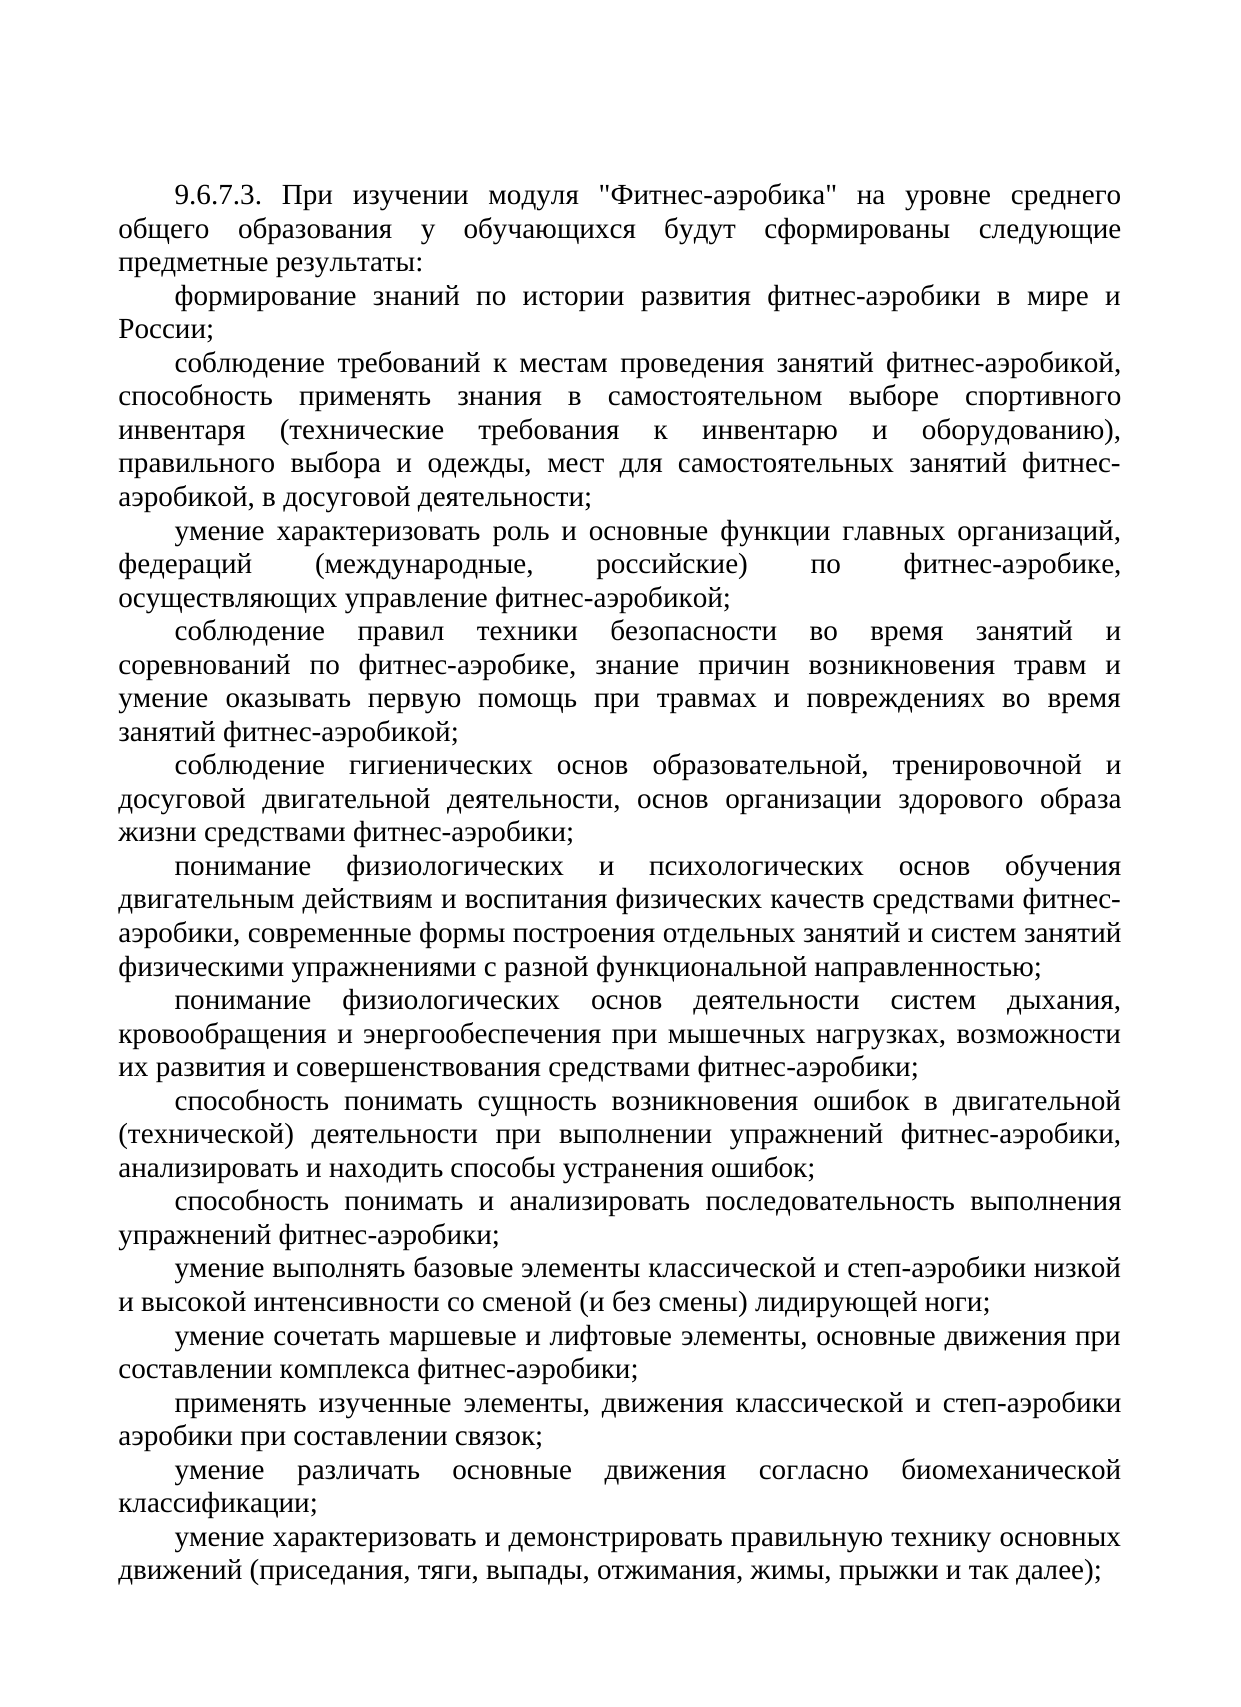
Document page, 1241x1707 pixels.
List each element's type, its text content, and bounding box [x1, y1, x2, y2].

text способность понимать сущность возникновения ошибок в двигательной (технической) деятельности при выполнении упражнений фитнес-аэробики, анализировать и находить способы устранения ошибок; [118, 1083, 1122, 1183]
text способность понимать и анализировать последовательность выполнения упражнений фитнес-аэробики; [118, 1183, 1122, 1251]
text соблюдение правил техники безопасности во время занятий и соревнований по фитнес-аэробике, знание причин возникновения травм и умение оказывать первую помощь при травмах и повреждениях во время занятий фитнес-аэробикой; [118, 613, 1122, 747]
text формирование знаний по истории развития фитнес-аэробики в мире и России; [118, 278, 1122, 345]
text умение различать основные движения согласно биомеханической классификации; [118, 1452, 1122, 1519]
text соблюдение гигиенических основ образовательной, тренировочной и досуговой двигательной деятельности, основ организации здорового образа жизни средствами фитнес-аэробики; [118, 747, 1122, 848]
text умение сочетать маршевые и лифтовые элементы, основные движения при составлении комплекса фитнес-аэробики; [118, 1318, 1122, 1385]
text применять изученные элементы, движения классической и степ-аэробики аэробики при составлении связок; [118, 1385, 1122, 1452]
text 9.6.7.3. При изучении модуля "Фитнес-аэробика" на уровне среднего общего образования у обучающихся будут сформированы следующие предметные результаты: [118, 177, 1122, 278]
text умение выполнять базовые элементы классической и степ-аэробики низкой и высокой интенсивности со сменой (и без смены) лидирующей ноги; [118, 1251, 1122, 1318]
text понимание физиологических и психологических основ обучения двигательным действиям и воспитания физических качеств средствами фитнес-аэробики, современные формы построения отдельных занятий и систем занятий физическими упражнениями с разной функциональной направленностью; [118, 848, 1122, 982]
text соблюдение требований к местам проведения занятий фитнес-аэробикой, способность применять знания в самостоятельном выборе спортивного инвентаря (технические требования к инвентарю и оборудованию), правильного выбора и одежды, мест для самостоятельных занятий фитнес-аэробикой, в досуговой деятельности; [118, 345, 1122, 513]
text понимание физиологических основ деятельности систем дыхания, кровообращения и энергообеспечения при мышечных нагрузках, возможности их развития и совершенствования средствами фитнес-аэробики; [118, 982, 1122, 1083]
text умение характеризовать и демонстрировать правильную технику основных движений (приседания, тяги, выпады, отжимания, жимы, прыжки и так далее); [118, 1519, 1122, 1586]
text умение характеризовать роль и основные функции главных организаций, федераций (международные, российские) по фитнес-аэробике, осуществляющих управление фитнес-аэробикой; [118, 513, 1122, 613]
